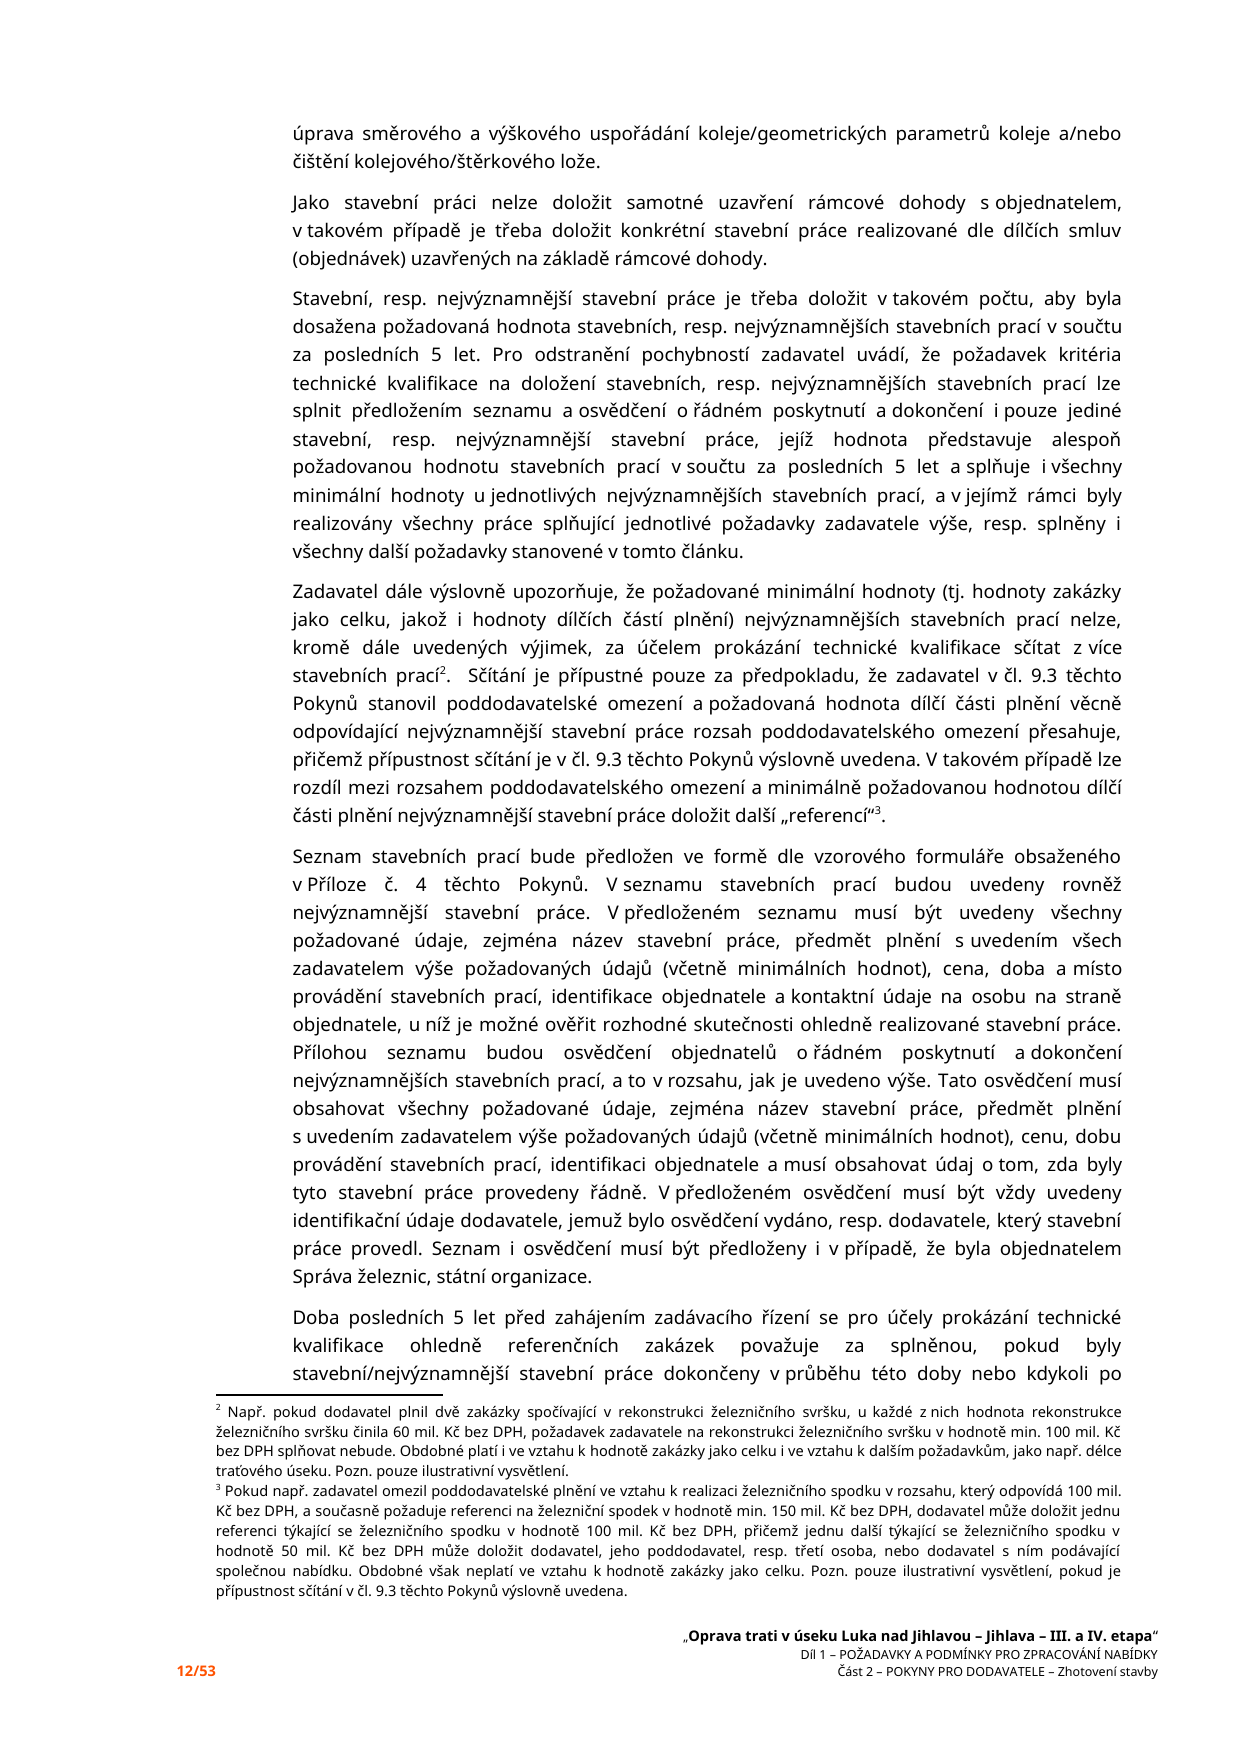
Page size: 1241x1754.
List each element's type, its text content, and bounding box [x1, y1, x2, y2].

text Seznam stavebních prací bude předložen ve formě dle vzorového formuláře obsaženého v Příloze č. 4 těchto Pokynů. V seznamu stavebních prací budou uvedeny rovněž nejvýznamnější stavební práce. V předloženém seznamu musí být uvedeny všechny požadované údaje, zejména název stavební práce, předmět plnění s uvedením všech zadavatelem výše požadovaných údajů (včetně minimálních hodnot), cena, doba a místo provádění stavebních prací, identifikace objednatele a kontaktní údaje na osobu na straně objednatele, u níž je možné ověřit rozhodné skutečnosti ohledně realizované stavební práce. Přílohou seznamu budou osvědčení objednatelů o řádném poskytnutí a dokončení nejvýznamnějších stavebních prací, a to v rozsahu, jak je uvedeno výše. Tato osvědčení musí obsahovat všechny požadované údaje, zejména název stavební práce, předmět plnění s uvedením zadavatelem výše požadovaných údajů (včetně minimálních hodnot), cenu, dobu provádění stavebních prací, identifikaci objednatele a musí obsahovat údaj o tom, zda byly tyto stavební práce provedeny řádně. V předloženém osvědčení musí být vždy uvedeny identifikační údaje dodavatele, jemuž bylo osvědčení vydáno, resp. dodavatele, který stavební práce provedl. Seznam i osvědčení musí být předloženy i v případě, že byla objednatelem Správa železnic, státní organizace. [292, 843, 1122, 1289]
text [292, 1304, 1122, 1386]
text Stavební, resp. nejvýznamnější stavební práce je třeba doložit v takovém počtu, aby byla dosažena požadovaná hodnota stavebních, resp. nejvýznamnějších stavebních prací v součtu za posledních 5 let. Pro odstranění pochybností zadavatel uvádí, že požadavek kritéria technické kvalifikace na doložení stavebních, resp. nejvýznamnějších stavebních prací lze splnit předložením seznamu a osvědčení o řádném poskytnutí a dokončení i pouze jediné stavební, resp. nejvýznamnější stavební práce, jejíž hodnota představuje alespoň požadovanou hodnotu stavebních prací v součtu za posledních 5 let a splňuje i všechny minimální hodnoty u jednotlivých nejvýznamnějších stavebních prací, a v jejímž rámci byly realizovány všechny práce splňující jednotlivé požadavky zadavatele výše, resp. splněny i všechny další požadavky stanovené v tomto článku. [292, 286, 1122, 563]
text Jako stavební práci nelze doložit samotné uzavření rámcové dohody s objednatelem, v takovém případě je třeba doložit konkrétní stavební práce realizované dle dílčích smluv (objednávek) uzavřených na základě rámcové dohody. [292, 189, 1122, 271]
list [292, 121, 1122, 174]
text Zadavatel dále výslovně upozorňuje, že požadované minimální hodnoty (tj. hodnoty zakázky jako celku, jakož i hodnoty dílčích částí plnění) nejvýznamnějších stavebních prací nelze, kromě dále uvedených výjimek, za účelem prokázání technické kvalifikace sčítat z více stavebních prací. Sčítání je přípustné pouze za předpokladu, že zadavatel v čl. 9.3 těchto Pokynů stanovil poddodavatelské omezení a požadovaná hodnota dílčí části plnění věcně odpovídající nejvýznamnější stavební práce rozsah poddodavatelského omezení přesahuje, přičemž přípustnost sčítání je v čl. 9.3 těchto Pokynů výslovně uvedena. V takovém případě lze rozdíl mezi rozsahem poddodavatelského omezení a minimálně požadovanou hodnotou dílčí části plnění nejvýznamnější stavební práce doložit další „referencí“. [292, 578, 1122, 828]
